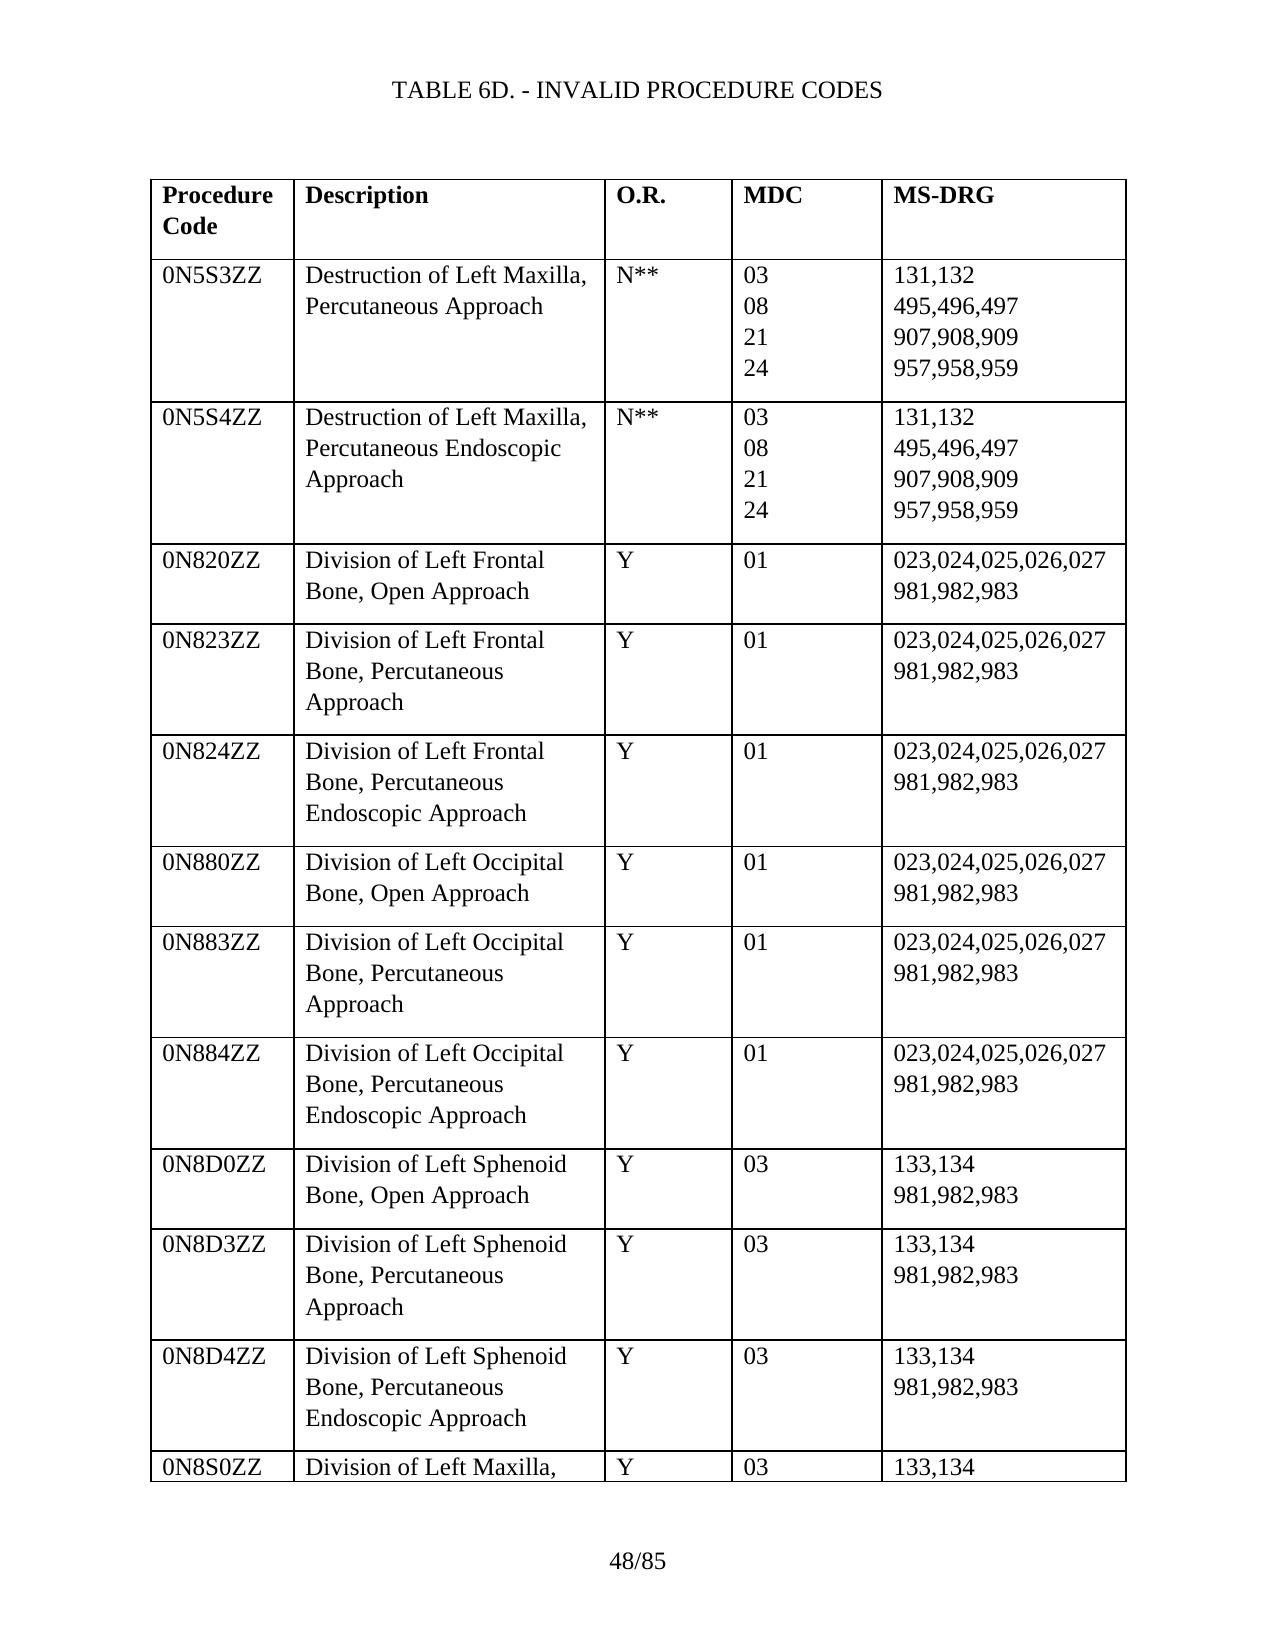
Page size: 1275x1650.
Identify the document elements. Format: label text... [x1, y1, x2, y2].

table_cell 03 08 21 24 [733, 403, 881, 543]
table_cell Y [606, 1150, 731, 1228]
table_cell 01 [733, 545, 881, 623]
table_cell Division of Left Frontal Bone, Percutaneous Endoscopic Approach [295, 736, 604, 846]
table_cell 03 [733, 1230, 881, 1339]
table_cell 0N884ZZ [152, 1038, 293, 1148]
table_cell Y [606, 1230, 731, 1339]
table_cell 133,134 981,982,983 [883, 1150, 1125, 1228]
table_cell 133,134 981,982,983 [883, 1341, 1125, 1450]
table_cell Division of Left Occipital Bone, Percutaneous Approach [295, 927, 604, 1037]
table_cell N** [606, 403, 731, 543]
table_cell Division of Left Sphenoid Bone, Open Approach [295, 1150, 604, 1228]
table_header Description [295, 180, 604, 259]
table_cell 023,024,025,026,027 981,982,983 [883, 545, 1125, 623]
table_cell Division of Left Frontal Bone, Percutaneous Approach [295, 625, 604, 734]
table_cell 023,024,025,026,027 981,982,983 [883, 1038, 1125, 1148]
table_cell 0N5S3ZZ [152, 260, 293, 401]
table_cell 0N8D0ZZ [152, 1150, 293, 1228]
table_header MDC [733, 180, 881, 259]
table_cell Division of Left Sphenoid Bone, Percutaneous Endoscopic Approach [295, 1341, 604, 1450]
table_cell Y [606, 1341, 731, 1450]
table_cell 0N8D3ZZ [152, 1230, 293, 1339]
table_cell Y [606, 927, 731, 1037]
table_cell Destruction of Left Maxilla, Percutaneous Endoscopic Approach [295, 403, 604, 543]
table_cell Y [606, 545, 731, 623]
table_cell 131,132 495,496,497 907,908,909 957,958,959 [883, 403, 1125, 543]
table_cell 0N8D4ZZ [152, 1341, 293, 1450]
table_header MS-DRG [883, 180, 1125, 259]
table_cell 03 [733, 1452, 881, 1481]
table_cell 0N820ZZ [152, 545, 293, 623]
table_cell 03 [733, 1341, 881, 1450]
table_cell 03 08 21 24 [733, 260, 881, 401]
table_cell 0N880ZZ [152, 847, 293, 926]
table_cell Division of Left Occipital Bone, Open Approach [295, 847, 604, 926]
table_cell 01 [733, 736, 881, 846]
table_cell Division of Left Maxilla, Open Approach [295, 1452, 604, 1481]
table_header O.R. [606, 180, 731, 259]
table_header Procedure Code [152, 180, 293, 259]
table_cell 133,134 981,982,983 [883, 1452, 1125, 1481]
table_cell 01 [733, 1038, 881, 1148]
table_cell 0N824ZZ [152, 736, 293, 846]
table_cell Y [606, 847, 731, 926]
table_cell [883, 260, 1125, 401]
table_cell 0N823ZZ [152, 625, 293, 734]
table_cell Y [606, 1038, 731, 1148]
table_cell Y [606, 625, 731, 734]
table_cell Division of Left Occipital Bone, Percutaneous Endoscopic Approach [295, 1038, 604, 1148]
table_cell 023,024,025,026,027 981,982,983 [883, 736, 1125, 846]
table_cell 023,024,025,026,027 981,982,983 [883, 927, 1125, 1037]
table_cell 0N8S0ZZ [152, 1452, 293, 1481]
table_cell N** [606, 260, 731, 401]
table_cell 0N5S4ZZ [152, 403, 293, 543]
table_cell 01 [733, 847, 881, 926]
table_cell 01 [733, 927, 881, 1037]
table_cell Y [606, 736, 731, 846]
table_cell Y [606, 1452, 731, 1481]
table_cell 0N883ZZ [152, 927, 293, 1037]
table_cell Division of Left Frontal Bone, Open Approach [295, 545, 604, 623]
table_cell 03 [733, 1150, 881, 1228]
table_cell Division of Left Sphenoid Bone, Percutaneous Approach [295, 1230, 604, 1339]
table_cell 023,024,025,026,027 981,982,983 [883, 625, 1125, 734]
table_cell 023,024,025,026,027 981,982,983 [883, 847, 1125, 926]
table_cell Destruction of Left Maxilla, Percutaneous Approach [295, 260, 604, 401]
table_cell 133,134 981,982,983 [883, 1230, 1125, 1339]
table_cell 01 [733, 625, 881, 734]
